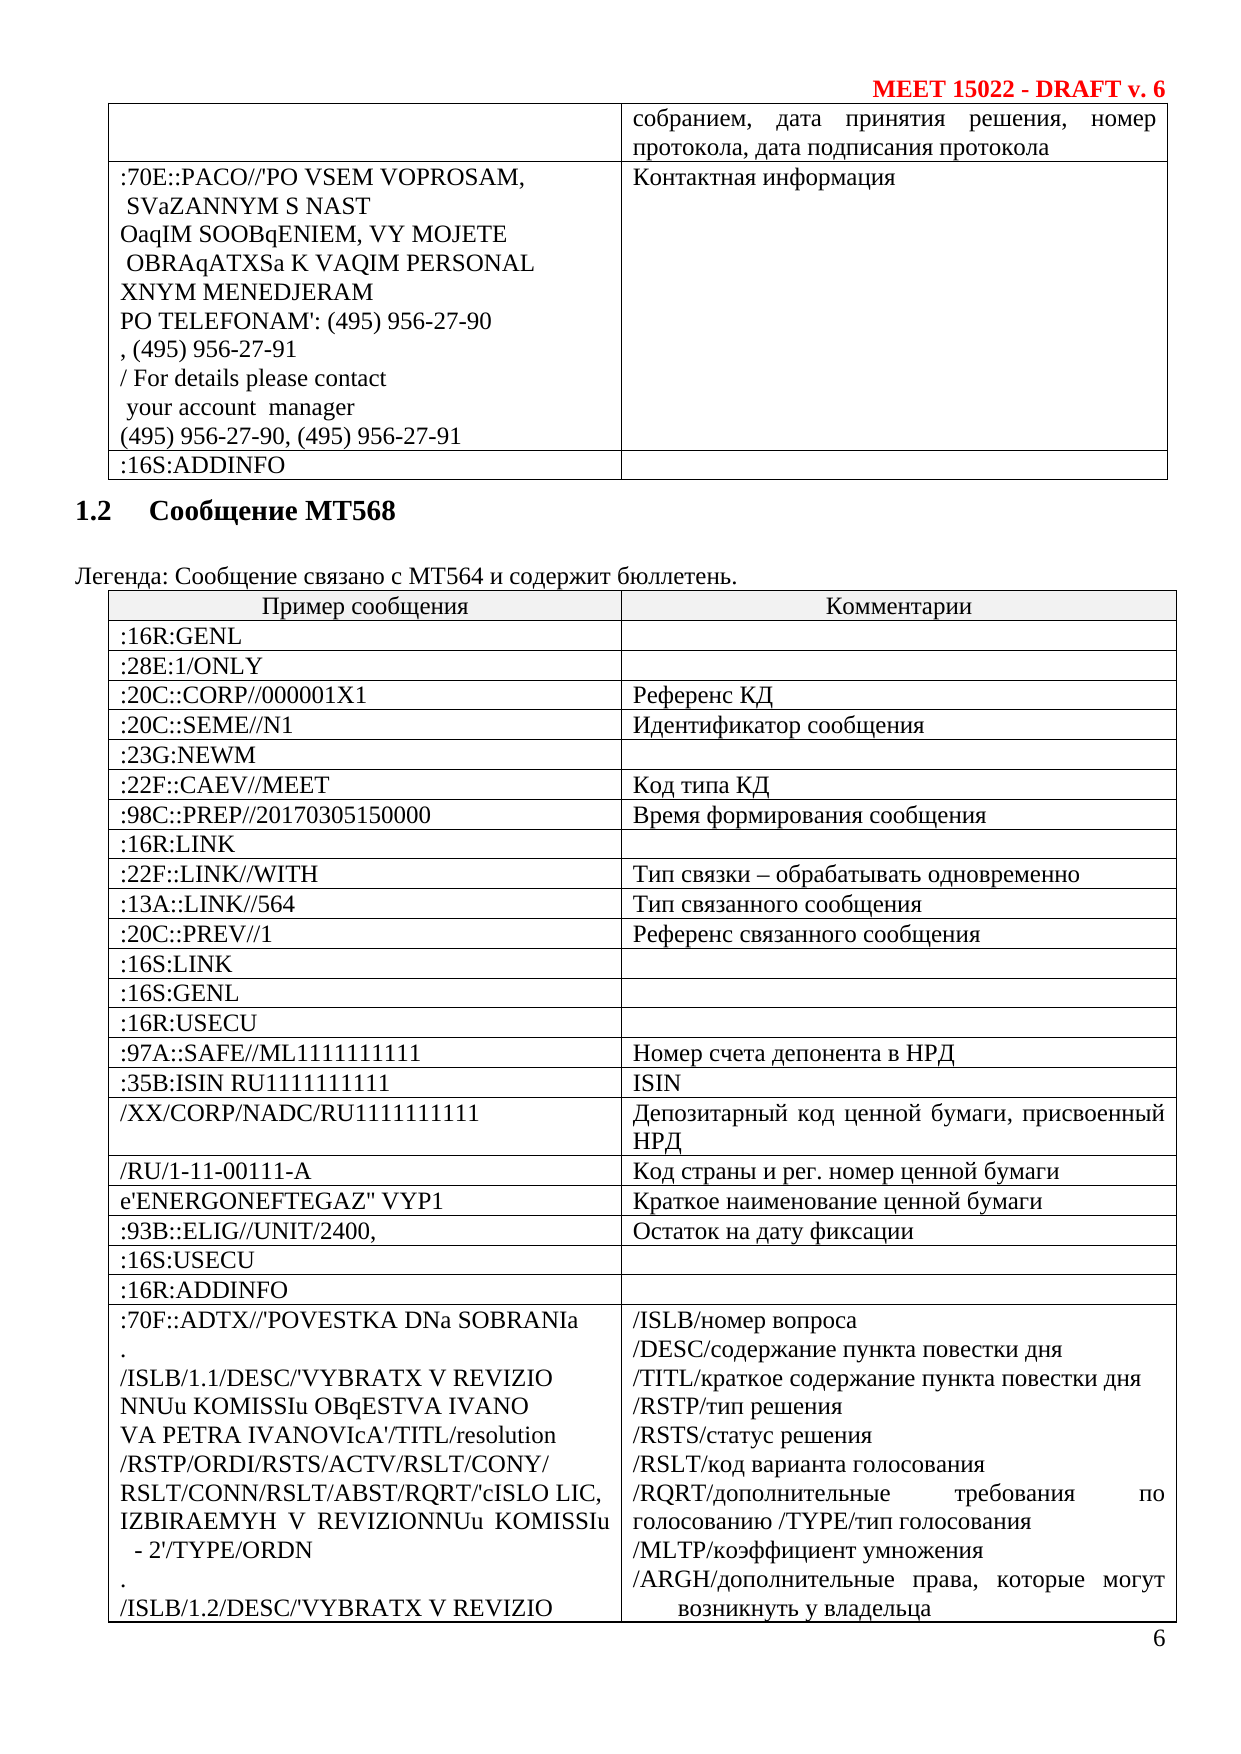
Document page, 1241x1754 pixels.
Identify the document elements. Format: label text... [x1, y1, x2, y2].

table_cell Тип связанного сообщения [622, 889, 1176, 918]
table_cell [622, 979, 1176, 1007]
table_header Пример сообщения [109, 591, 621, 620]
table_cell Контактная информация [622, 162, 1167, 449]
table_cell Код типа КД [622, 770, 1176, 799]
table_cell [622, 621, 1176, 650]
table_cell :16R:ADDINFO [109, 1275, 621, 1304]
table_cell /RU/1-11-00111-A [109, 1156, 621, 1185]
table_cell :97A::SAFE//ML1111111111 [109, 1038, 621, 1067]
table_cell :16S:LINK [109, 949, 621, 977]
table_cell Референс связанного сообщения [622, 919, 1176, 948]
table_cell Депозитарный код ценной бумаги, присвоенный НРД [622, 1098, 1176, 1155]
table_cell /XX/CORP/NADC/RU1111111111 [109, 1098, 621, 1155]
table_cell Время формирования сообщения [622, 800, 1176, 828]
table_cell Код страны и рег. номер ценной бумаги [622, 1156, 1176, 1185]
table_cell Идентификатор сообщения [622, 710, 1176, 739]
table_cell :23G:NEWM [109, 740, 621, 769]
table_cell Референс КД [622, 681, 1176, 709]
table_cell :35B:ISIN RU1111111111 [109, 1068, 621, 1097]
table_cell :16S:GENL [109, 979, 621, 1007]
table_cell :16S:USECU [109, 1246, 621, 1274]
table_cell :93B::ELIG//UNIT/2400, [109, 1216, 621, 1244]
table_cell :16R:LINK [109, 830, 621, 858]
table_cell [622, 1246, 1176, 1274]
table_cell :22F::CAEV//MEET [109, 770, 621, 799]
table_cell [622, 1305, 1176, 1621]
table_cell :98C::PREP//20170305150000 [109, 800, 621, 828]
table_cell ISIN [622, 1068, 1176, 1097]
table_cell Краткое наименование ценной бумаги [622, 1186, 1176, 1215]
text Легенда: Сообщение связано с МТ564 и содержит бюллетень. [75, 561, 1165, 590]
table_cell :16R:GENL [109, 621, 621, 650]
table_cell :13A::LINK//564 [109, 889, 621, 918]
table_cell [622, 451, 1167, 479]
table_cell :20C::CORP//000001X1 [109, 681, 621, 709]
subtitle Сообщение МТ568 [75, 493, 1165, 526]
table_cell [622, 949, 1176, 977]
table_cell [622, 651, 1176, 679]
table_cell :28E:1/ONLY [109, 651, 621, 679]
table_cell :16R:USECU [109, 1008, 621, 1037]
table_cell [622, 104, 1167, 161]
table_cell [622, 1275, 1176, 1304]
table_cell :16S:ADDINFO [109, 451, 621, 479]
table_cell Остаток на дату фиксации [622, 1216, 1176, 1244]
table_cell [622, 830, 1176, 858]
table_cell e'ENERGONEFTEGAZ'' VYP1 [109, 1186, 621, 1215]
table_cell Тип связки – обрабатывать одновременно [622, 859, 1176, 888]
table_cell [109, 1305, 621, 1621]
table_cell :20C::PREV//1 [109, 919, 621, 948]
table_cell :70E::PACO//'PO VSEM VOPROSAM, SVaZANNYM S NAST OaqIM SOOBqENIEM, VY MOJETE OBRAqATXSa K VAQIM PERSONAL XNYM MENEDJERAM PO TELEFONAM': (495) 956-27-90 , (495) 956-27-91 / For details please contact your account manager (495) 956-27-90, (495) 956-27-91 [109, 162, 621, 449]
table_cell [622, 1008, 1176, 1037]
table_cell Номер счета депонента в НРД [622, 1038, 1176, 1067]
table_cell :22F::LINK//WITH [109, 859, 621, 888]
table_cell [622, 740, 1176, 769]
table_header Комментарии [622, 591, 1176, 620]
table_cell :20C::SEME//N1 [109, 710, 621, 739]
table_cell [109, 104, 621, 161]
